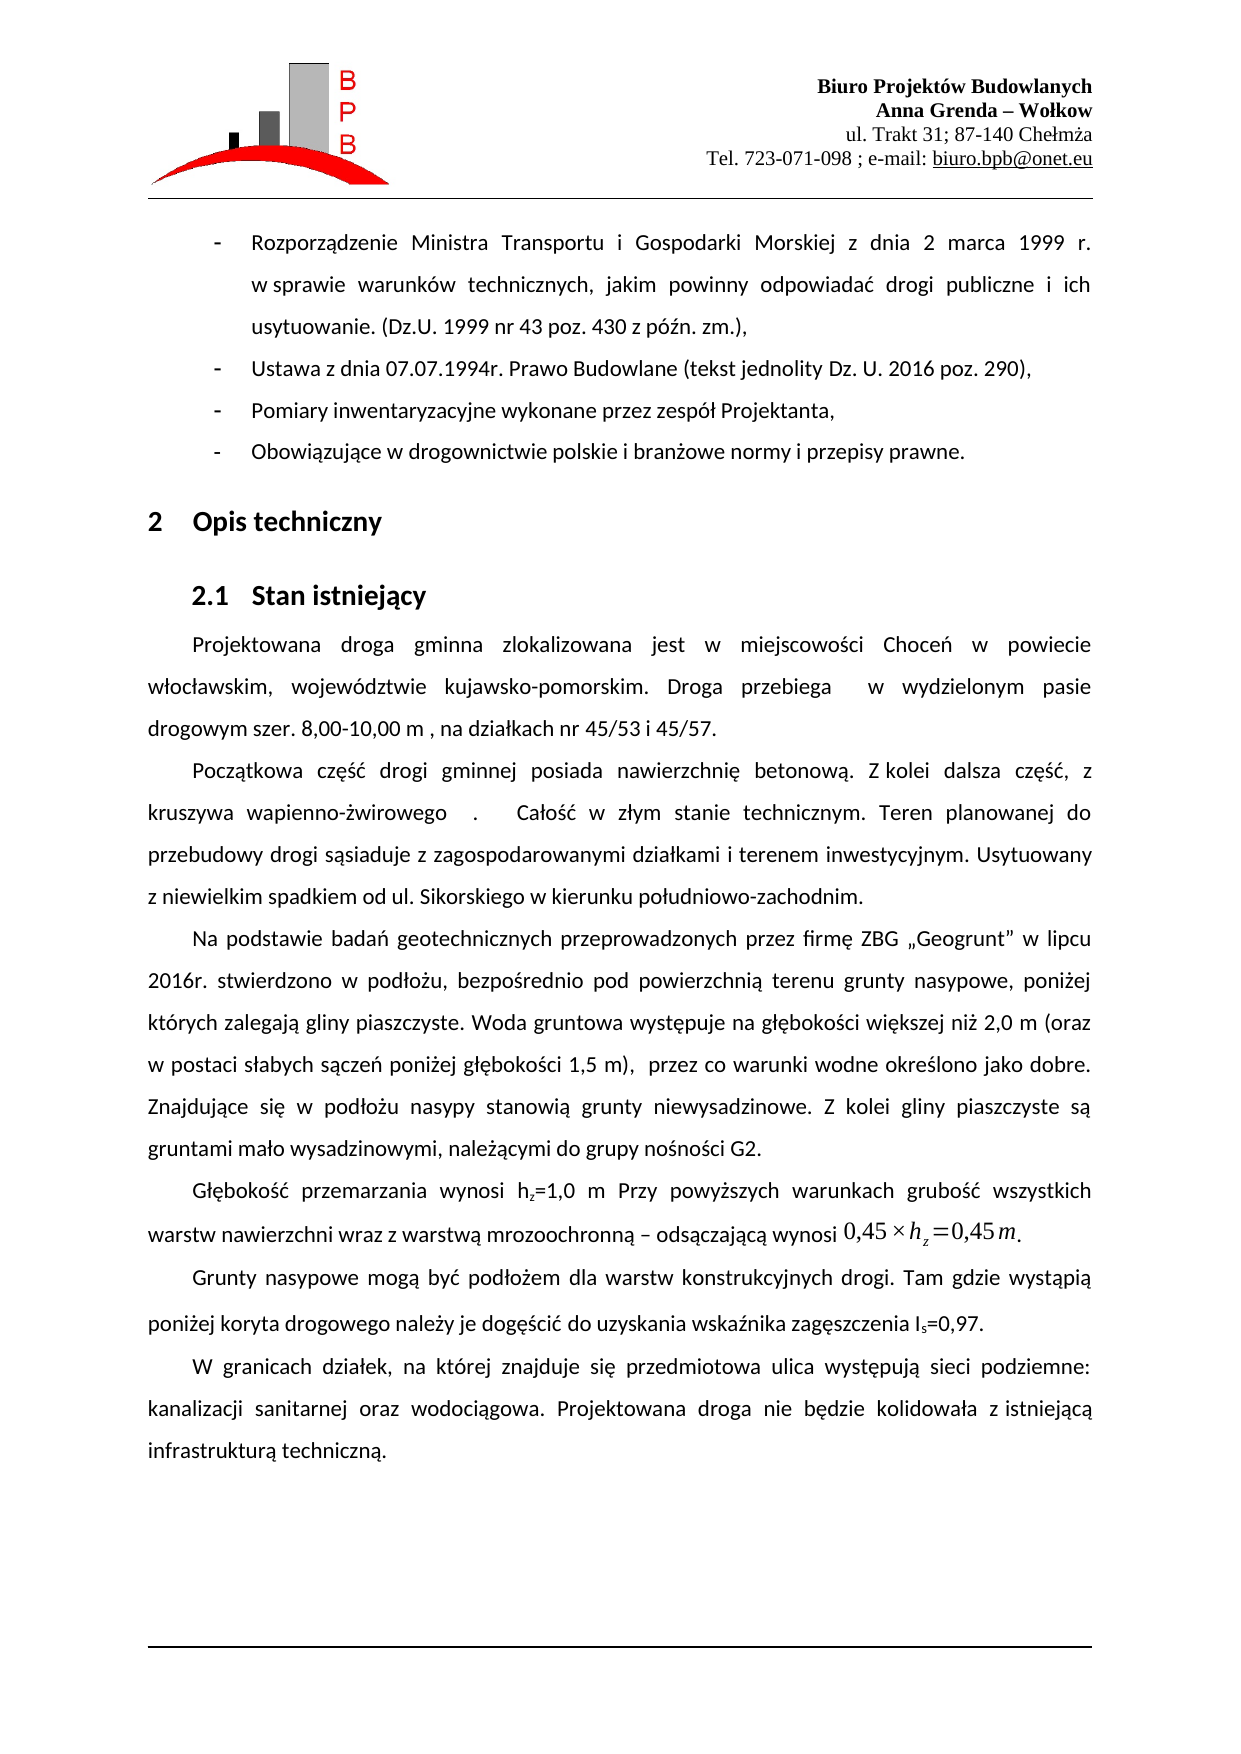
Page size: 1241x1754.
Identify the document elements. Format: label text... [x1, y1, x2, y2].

subtitle Stan istniejący [191, 577, 1092, 613]
list Pomiary inwentaryzacyjne wykonane przez zespół Projektanta, [214, 396, 1092, 424]
text W granicach działek, na której znajduje się przedmiotowa ulica występują sieci podziemne: kanalizacji sanitarnej oraz wodociągowa. Projektowana droga nie będzie kolidowała z istniejącą infrastrukturą techniczną. [148, 1352, 1092, 1464]
text Na podstawie badań geotechnicznych przeprowadzonych przez firmę ZBG „Geogrunt” w lipcu 2016r. stwierdzono w podłożu, bezpośrednio pod powierzchnią terenu grunty nasypowe, poniżej których zalegają gliny piaszczyste. Woda gruntowa występuje na głębokości większej niż 2,0 m (oraz w postaci słabych sączeń poniżej głębokości 1,5 m), przez co warunki wodne określono jako dobre. Znajdujące się w podłożu nasypy stanowią grunty niewysadzinowe. Z kolei gliny piaszczyste są gruntami mało wysadzinowymi, należącymi do grupy nośności G2. [148, 924, 1092, 1162]
subtitle Opis techniczny [148, 503, 1092, 538]
list Rozporządzenie Ministra Transportu i Gospodarki Morskiej z dnia 2 marca 1999 r. w sprawie warunków technicznych, jakim powinny odpowiadać drogi publiczne i ich usytuowanie. (Dz.U. 1999 nr 43 poz. 430 z późn. zm.), [214, 228, 1092, 341]
text Głębokość przemarzania wynosi hz=1,0 m Przy powyższych warunkach grubość wszystkich warstw nawierzchni wraz z warstwą mrozoochronną – odsączającą wynosi . [148, 1176, 1092, 1249]
text Projektowana droga gminna zlokalizowana jest w miejscowości Choceń w powiecie włocławskim, województwie kujawsko-pomorskim. Droga przebiega w wydzielonym pasie drogowym szer. 8,00-10,00 m , na działkach nr 45/53 i 45/57. [148, 630, 1092, 742]
text Grunty nasypowe mogą być podłożem dla warstw konstrukcyjnych drogi. Tam gdzie wystąpią poniżej koryta drogowego należy je dogęścić do uzyskania wskaźnika zagęszczenia Is=0,97. [148, 1263, 1092, 1337]
text Początkowa część drogi gminnej posiada nawierzchnię betonową. Z kolei dalsza część, z kruszywa wapienno-żwirowego . Całość w złym stanie technicznym. Teren planowanej do przebudowy drogi sąsiaduje z zagospodarowanymi działkami i terenem inwestycyjnym. Usytuowany z niewielkim spadkiem od ul. Sikorskiego w kierunku południowo-zachodnim. [148, 756, 1092, 910]
picture [142, 54, 404, 293]
list Obowiązujące w drogownictwie polskie i branżowe normy i przepisy prawne. [214, 437, 1092, 465]
list Ustawa z dnia 07.07.1994r. Prawo Budowlane (tekst jednolity Dz. U. 2016 poz. 290), [214, 354, 1092, 382]
